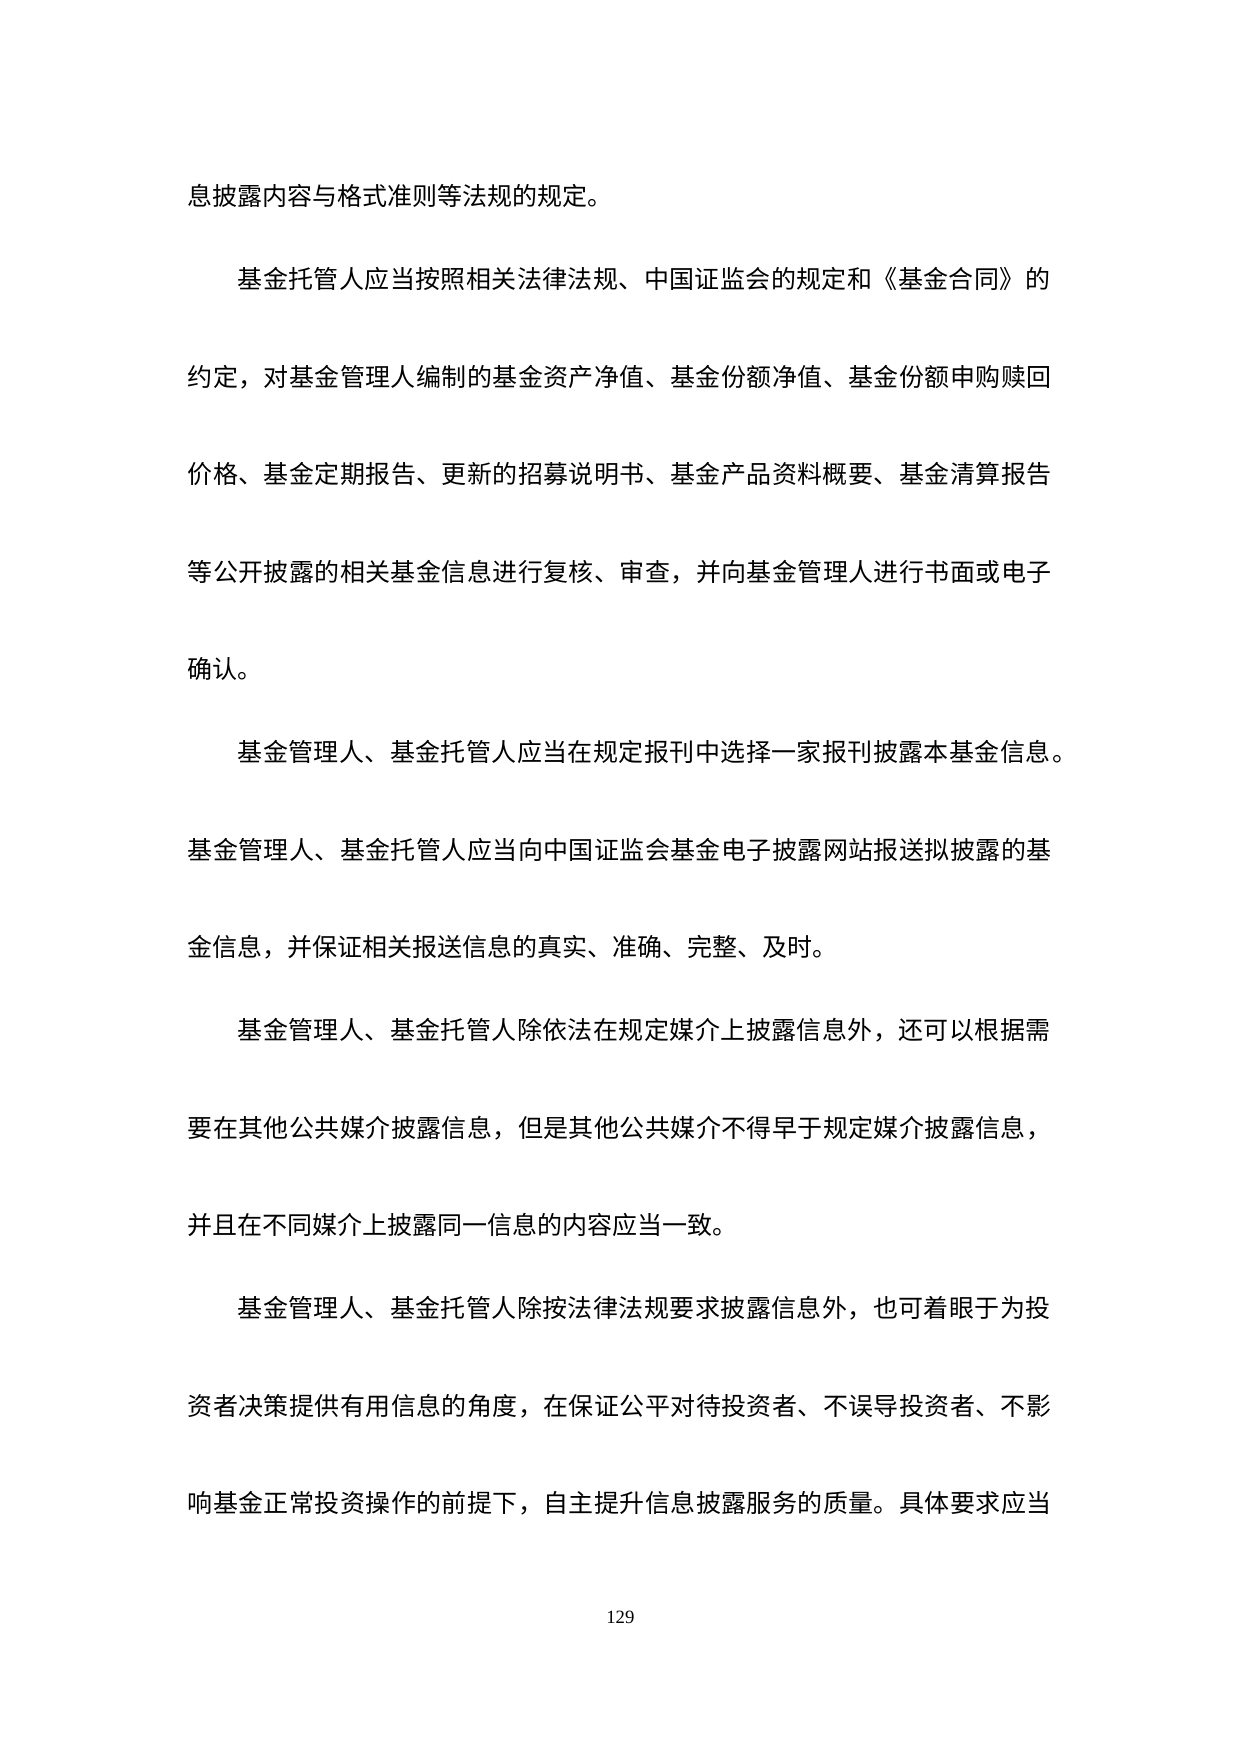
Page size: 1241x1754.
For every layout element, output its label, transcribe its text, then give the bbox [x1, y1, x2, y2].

text 基金管理人、基金托管人除依法在规定媒介上披露信息外，还可以根据需要在其他公共媒介披露信息，但是其他公共媒介不得早于规定媒介披露信息，并且在不同媒介上披露同一信息的内容应当一致。 [187, 996, 1053, 1256]
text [187, 1274, 1053, 1534]
text 基金托管人应当按照相关法律法规、中国证监会的规定和《基金合同》的约定，对基金管理人编制的基金资产净值、基金份额净值、基金份额申购赎回价格、基金定期报告、更新的招募说明书、基金产品资料概要、基金清算报告等公开披露的相关基金信息进行复核、审查，并向基金管理人进行书面或电子确认。 [187, 245, 1053, 700]
text 基金管理人、基金托管人应当在规定报刊中选择一家报刊披露本基金信息。基金管理人、基金托管人应当向中国证监会基金电子披露网站报送拟披露的基金信息，并保证相关报送信息的真实、准确、完整、及时。 [187, 718, 1053, 978]
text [187, 162, 1053, 227]
